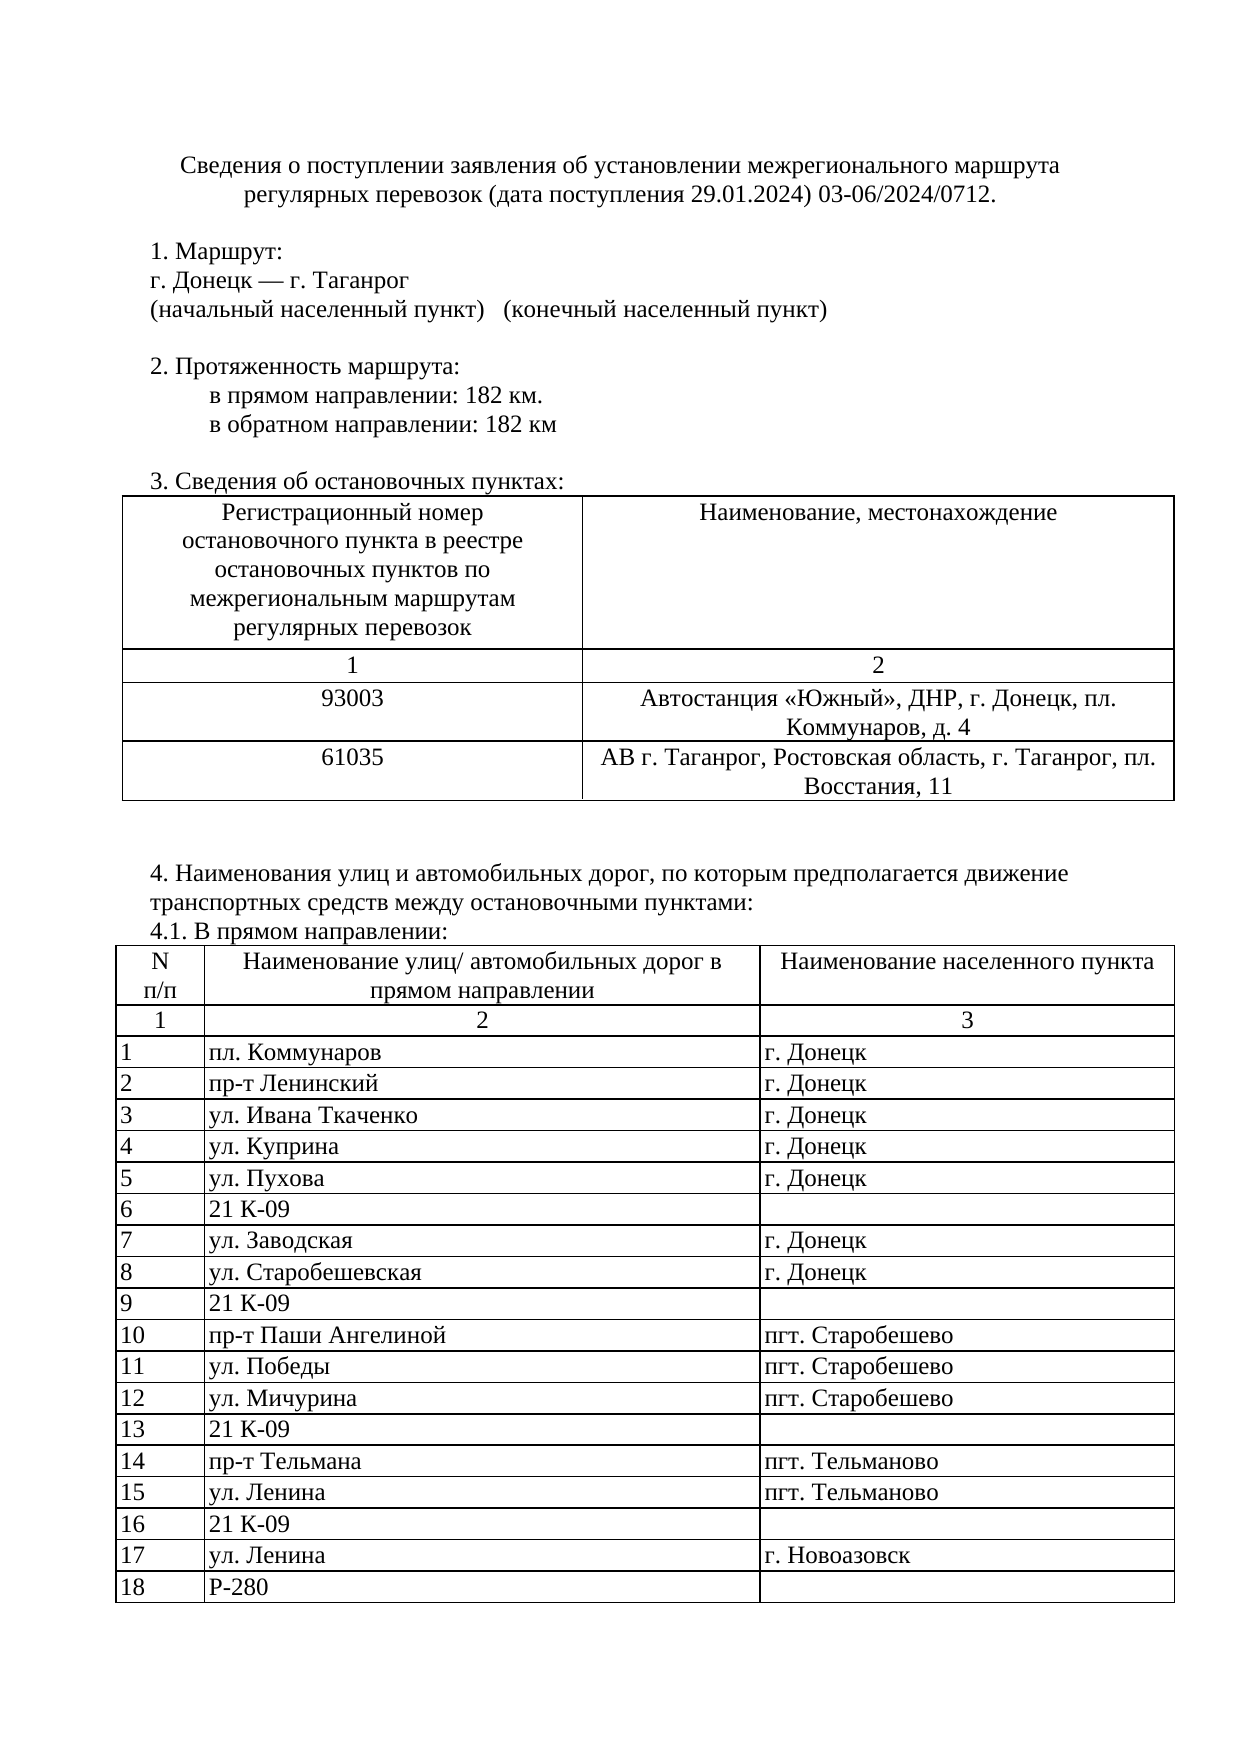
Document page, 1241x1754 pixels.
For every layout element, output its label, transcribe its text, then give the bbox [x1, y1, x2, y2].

table_cell 15 [117, 1477, 204, 1507]
table_cell ул. Мичурина [205, 1383, 759, 1413]
table_cell 12 [117, 1383, 204, 1413]
table_cell ул. Старобешевская [205, 1257, 759, 1287]
table_cell Автостанция «Южный», ДНР, г. Донецк, пл. Коммунаров, д. 4 [583, 683, 1173, 740]
text г. Донецк — г. Таганрог [150, 265, 1090, 294]
text в прямом направлении: 182 км. [150, 380, 1090, 409]
text (начальный населенный пункт) (конечный населенный пункт) [150, 294, 1090, 322]
table_cell ул. Заводская [205, 1226, 759, 1256]
table_cell 16 [117, 1509, 204, 1539]
text в обратном направлении: 182 км [150, 409, 1090, 437]
table_cell ул. Ленина [205, 1540, 759, 1570]
table_cell 21 К-09 [205, 1289, 759, 1318]
table_cell 93003 [123, 683, 582, 740]
table_cell пгт. Тельманово [761, 1477, 1174, 1507]
table_cell АВ г. Таганрог, Ростовская область, г. Таганрог, пл. Восстания, 11 [583, 742, 1173, 799]
table_cell 2 [205, 1006, 759, 1035]
table_cell 9 [117, 1289, 204, 1318]
table_cell 13 [117, 1415, 204, 1444]
table_cell г. Донецк [761, 1257, 1174, 1287]
table_cell 5 [117, 1163, 204, 1193]
table_cell 1 [117, 1037, 204, 1067]
table_cell г. Донецк [761, 1163, 1174, 1193]
table_header Наименование, местонахождение [583, 497, 1173, 648]
table_cell 10 [117, 1320, 204, 1350]
table_cell 2 [583, 650, 1173, 681]
table_cell пр-т Паши Ангелиной [205, 1320, 759, 1350]
table_cell 21 К-09 [205, 1415, 759, 1444]
table_cell г. Донецк [761, 1037, 1174, 1067]
table_cell пгт. Старобешево [761, 1383, 1174, 1413]
table_cell [761, 1415, 1174, 1444]
text 4.1. В прямом направлении: [150, 916, 1090, 945]
text 4. Наименования улиц и автомобильных дорог, по которым предполагается движение транспортных средств между остановочными пунктами: [150, 858, 1090, 916]
table_header N п/п [117, 946, 204, 1004]
table_cell г. Донецк [761, 1226, 1174, 1256]
table_cell пгт. Старобешево [761, 1352, 1174, 1381]
table_cell пр-т Ленинский [205, 1068, 759, 1098]
text 2. Протяженность маршрута: [150, 351, 1090, 380]
table_cell [761, 1509, 1174, 1539]
table_header Наименование населенного пункта [761, 946, 1174, 1004]
text Сведения о поступлении заявления об установлении межрегионального маршрута регулярных перевозок (дата поступления 29.01.2024) 03-06/2024/0712. [150, 150, 1090, 207]
table_cell ул. Пухова [205, 1163, 759, 1193]
table_cell 7 [117, 1226, 204, 1256]
text 3. Сведения об остановочных пунктах: [150, 466, 1090, 495]
table_cell ул. Ивана Ткаченко [205, 1100, 759, 1130]
table_cell г. Донецк [761, 1100, 1174, 1130]
table_cell 3 [117, 1100, 204, 1130]
table_cell пл. Коммунаров [205, 1037, 759, 1067]
table_cell 1 [123, 650, 582, 681]
table_cell ул. Победы [205, 1352, 759, 1381]
table_cell пгт. Старобешево [761, 1320, 1174, 1350]
table_cell [761, 1194, 1174, 1224]
table_cell г. Новоазовск [761, 1540, 1174, 1570]
table_cell 17 [117, 1540, 204, 1570]
table_cell 18 [117, 1572, 204, 1602]
table_cell 3 [761, 1006, 1174, 1035]
table_cell пгт. Тельманово [761, 1446, 1174, 1476]
table_cell [761, 1572, 1174, 1602]
table_cell Р-280 [205, 1572, 759, 1602]
table_cell ул. Ленина [205, 1477, 759, 1507]
table_cell 14 [117, 1446, 204, 1476]
table_cell г. Донецк [761, 1131, 1174, 1161]
table_cell 11 [117, 1352, 204, 1381]
table_cell 21 К-09 [205, 1194, 759, 1224]
table_cell 21 К-09 [205, 1509, 759, 1539]
table_cell 2 [117, 1068, 204, 1098]
table_cell пр-т Тельмана [205, 1446, 759, 1476]
table_cell 1 [117, 1006, 204, 1035]
table_cell 4 [117, 1131, 204, 1161]
table_cell г. Донецк [761, 1068, 1174, 1098]
table_cell 6 [117, 1194, 204, 1224]
table_header Наименование улиц/ автомобильных дорог в прямом направлении [205, 946, 759, 1004]
table_cell [761, 1289, 1174, 1318]
table_cell ул. Куприна [205, 1131, 759, 1161]
table_cell 61035 [123, 742, 582, 799]
text 1. Маршрут: [150, 236, 1090, 265]
table_header Регистрационный номер остановочного пункта в реестре остановочных пунктов по межрегиональным маршрутам регулярных перевозок [123, 497, 582, 648]
table_cell 8 [117, 1257, 204, 1287]
